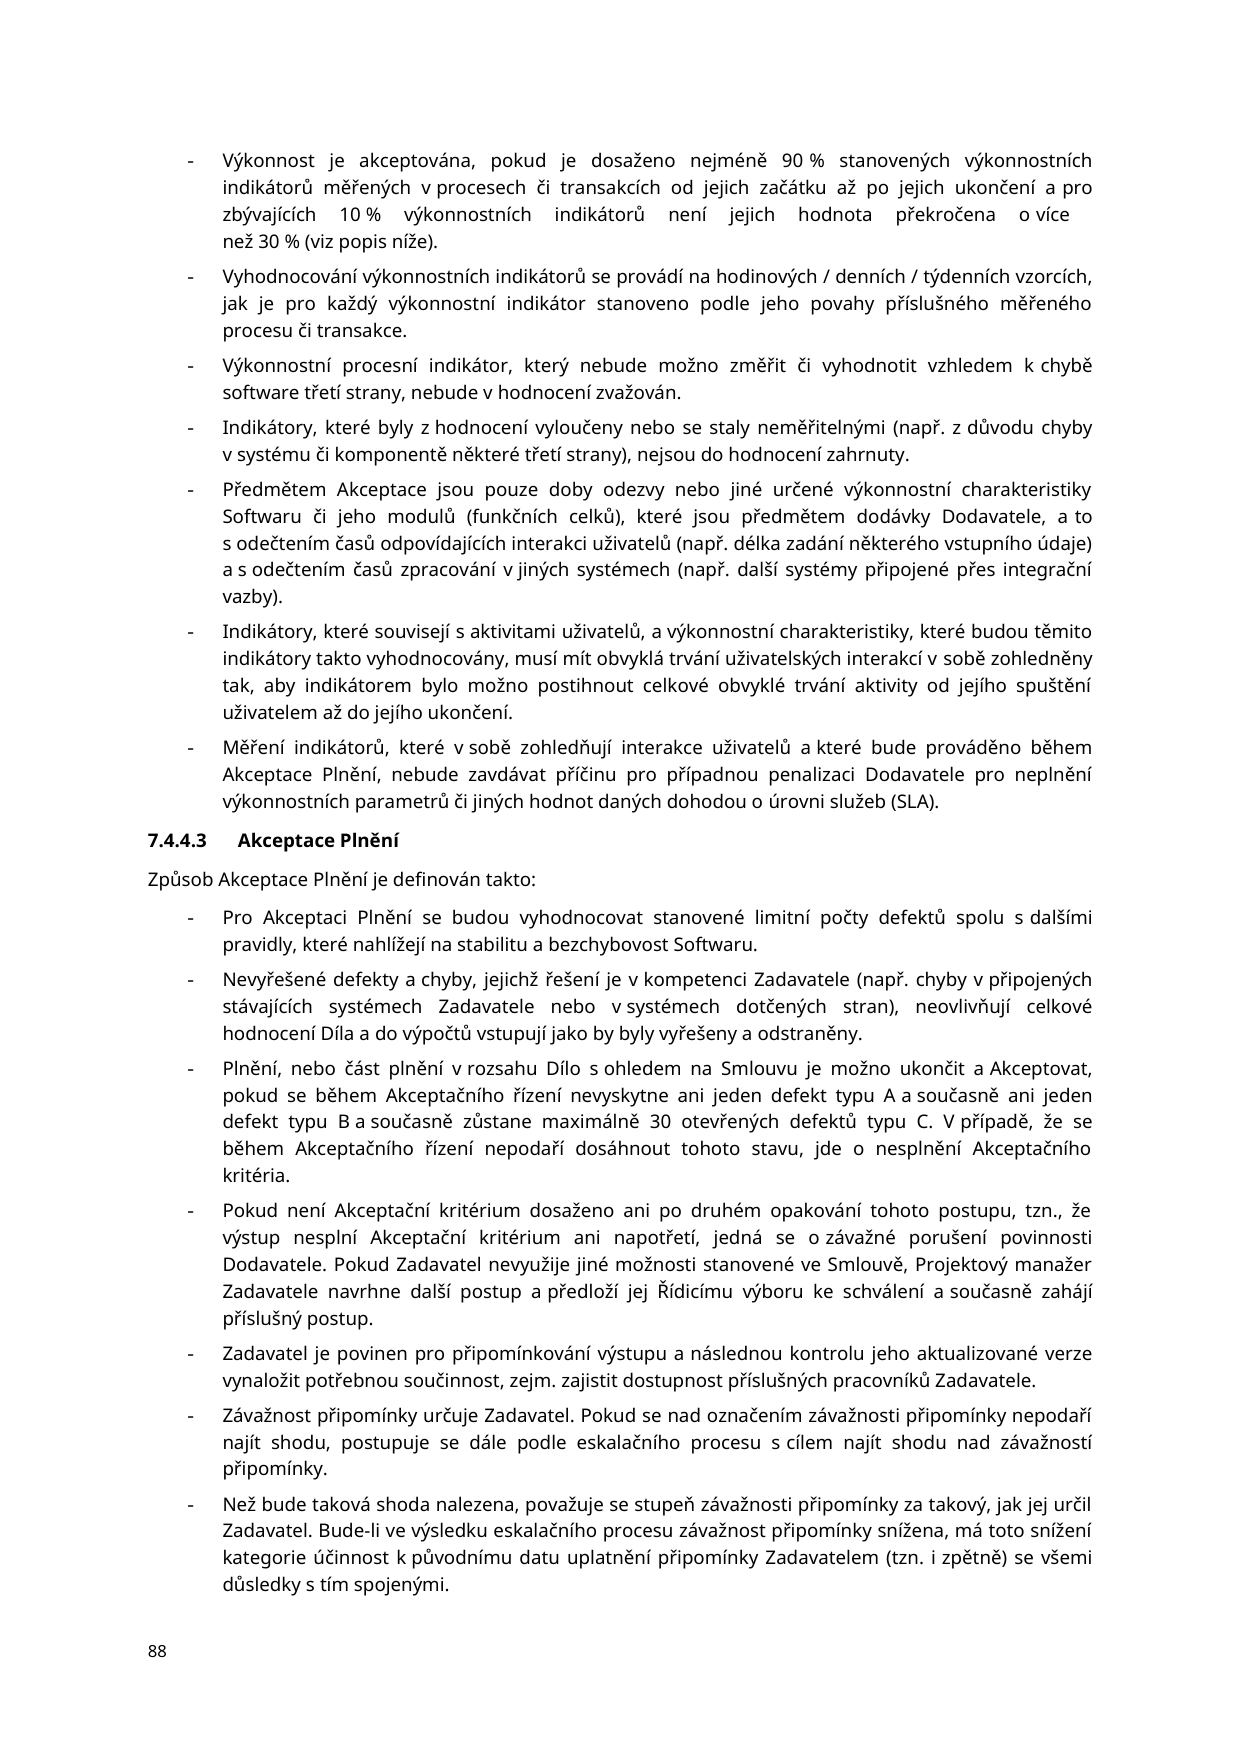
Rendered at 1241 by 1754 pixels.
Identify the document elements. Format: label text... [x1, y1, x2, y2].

list Vyhodnocování výkonnostních indikátorů se provádí na hodinových / denních / týdenních vzorcích, jak je pro každý výkonnostní indikátor stanoveno podle jeho povahy příslušného měřeného procesu či transakce. [185, 263, 1093, 342]
list Zadavatel je povinen pro připomínkování výstupu a následnou kontrolu jeho aktualizované verze vynaložit potřebnou součinnost, zejm. zajistit dostupnost příslušných pracovníků Zadavatele. [185, 1340, 1093, 1392]
list Pokud není Akceptační kritérium dosaženo ani po druhém opakování tohoto postupu, tzn., že výstup nesplní Akceptační kritérium ani napotřetí, jedná se o závažné porušení povinnosti Dodavatele. Pokud Zadavatel nevyužije jiné možnosti stanovené ve Smlouvě, Projektový manažer Zadavatele navrhne další postup a předloží jej Řídicímu výboru ke schválení a současně zahájí příslušný postup. [185, 1197, 1093, 1330]
list Indikátory, které souvisejí s aktivitami uživatelů, a výkonnostní charakteristiky, které budou těmito indikátory takto vyhodnocovány, musí mít obvyklá trvání uživatelských interakcí v sobě zohledněny tak, aby indikátorem bylo možno postihnout celkové obvyklé trvání aktivity od jejího spuštění uživatelem až do jejího ukončení. [185, 619, 1093, 725]
list Indikátory, které byly z hodnocení vyloučeny nebo se staly neměřitelnými (např. z důvodu chyby v systému či komponentě některé třetí strany), nejsou do hodnocení zahrnuty. [185, 414, 1093, 467]
list Nevyřešené defekty a chyby, jejichž řešení je v kompetenci Zadavatele (např. chyby v připojených stávajících systémech Zadavatele nebo v systémech dotčených stran), neovlivňují celkové hodnocení Díla a do výpočtů vstupují jako by byly vyřešeny a odstraněny. [185, 966, 1093, 1046]
list Výkonnostní procesní indikátor, který nebude možno změřit či vyhodnotit vzhledem k chybě software třetí strany, nebude v hodnocení zvažován. [185, 352, 1093, 404]
list Plnění, nebo část plnění v rozsahu Dílo s ohledem na Smlouvu je možno ukončit a Akceptovat, pokud se během Akceptačního řízení nevyskytne ani jeden defekt typu A a současně ani jeden defekt typu B a současně zůstane maximálně 30 otevřených defektů typu C. V případě, že se během Akceptačního řízení nepodaří dosáhnout tohoto stavu, jde o nesplnění Akceptačního kritéria. [185, 1055, 1093, 1188]
list Závažnost připomínky určuje Zadavatel. Pokud se nad označením závažnosti připomínky nepodaří najít shodu, postupuje se dále podle eskalačního procesu s cílem najít shodu nad závažností připomínky. [185, 1402, 1093, 1481]
list Než bude taková shoda nalezena, považuje se stupeň závažnosti připomínky za takový, jak jej určil Zadavatel. Bude-li ve výsledku eskalačního procesu závažnost připomínky snížena, má toto snížení kategorie účinnost k původnímu datu uplatnění připomínky Zadavatelem (tzn. i zpětně) se všemi důsledky s tím spojenými. [185, 1491, 1093, 1597]
list Měření indikátorů, které v sobě zohledňují interakce uživatelů a které bude prováděno během Akceptace Plnění, nebude zavdávat příčinu pro případnou penalizaci Dodavatele pro neplnění výkonnostních parametrů či jiných hodnot daných dohodou o úrovni služeb (SLA). [185, 734, 1093, 813]
text Akceptace Plnění [148, 827, 1093, 853]
list Výkonnost je akceptována, pokud je dosaženo nejméně 90 % stanovených výkonnostních indikátorů měřených v procesech či transakcích od jejich začátku až po jejich ukončení a pro zbývajících 10 % výkonnostních indikátorů není jejich hodnota překročena o více než 30 % (viz popis níže). [185, 148, 1093, 254]
text Způsob Akceptace Plnění je definován takto: [148, 867, 1093, 892]
list Pro Akceptaci Plnění se budou vyhodnocovat stanovené limitní počty defektů spolu s dalšími pravidly, které nahlížejí na stabilitu a bezchybovost Softwaru. [185, 904, 1093, 957]
list Předmětem Akceptace jsou pouze doby odezvy nebo jiné určené výkonnostní charakteristiky Softwaru či jeho modulů (funkčních celků), které jsou předmětem dodávky Dodavatele, a to s odečtením časů odpovídajících interakci uživatelů (např. délka zadání některého vstupního údaje) a s odečtením časů zpracování v jiných systémech (např. další systémy připojené přes integrační vazby). [185, 476, 1093, 609]
